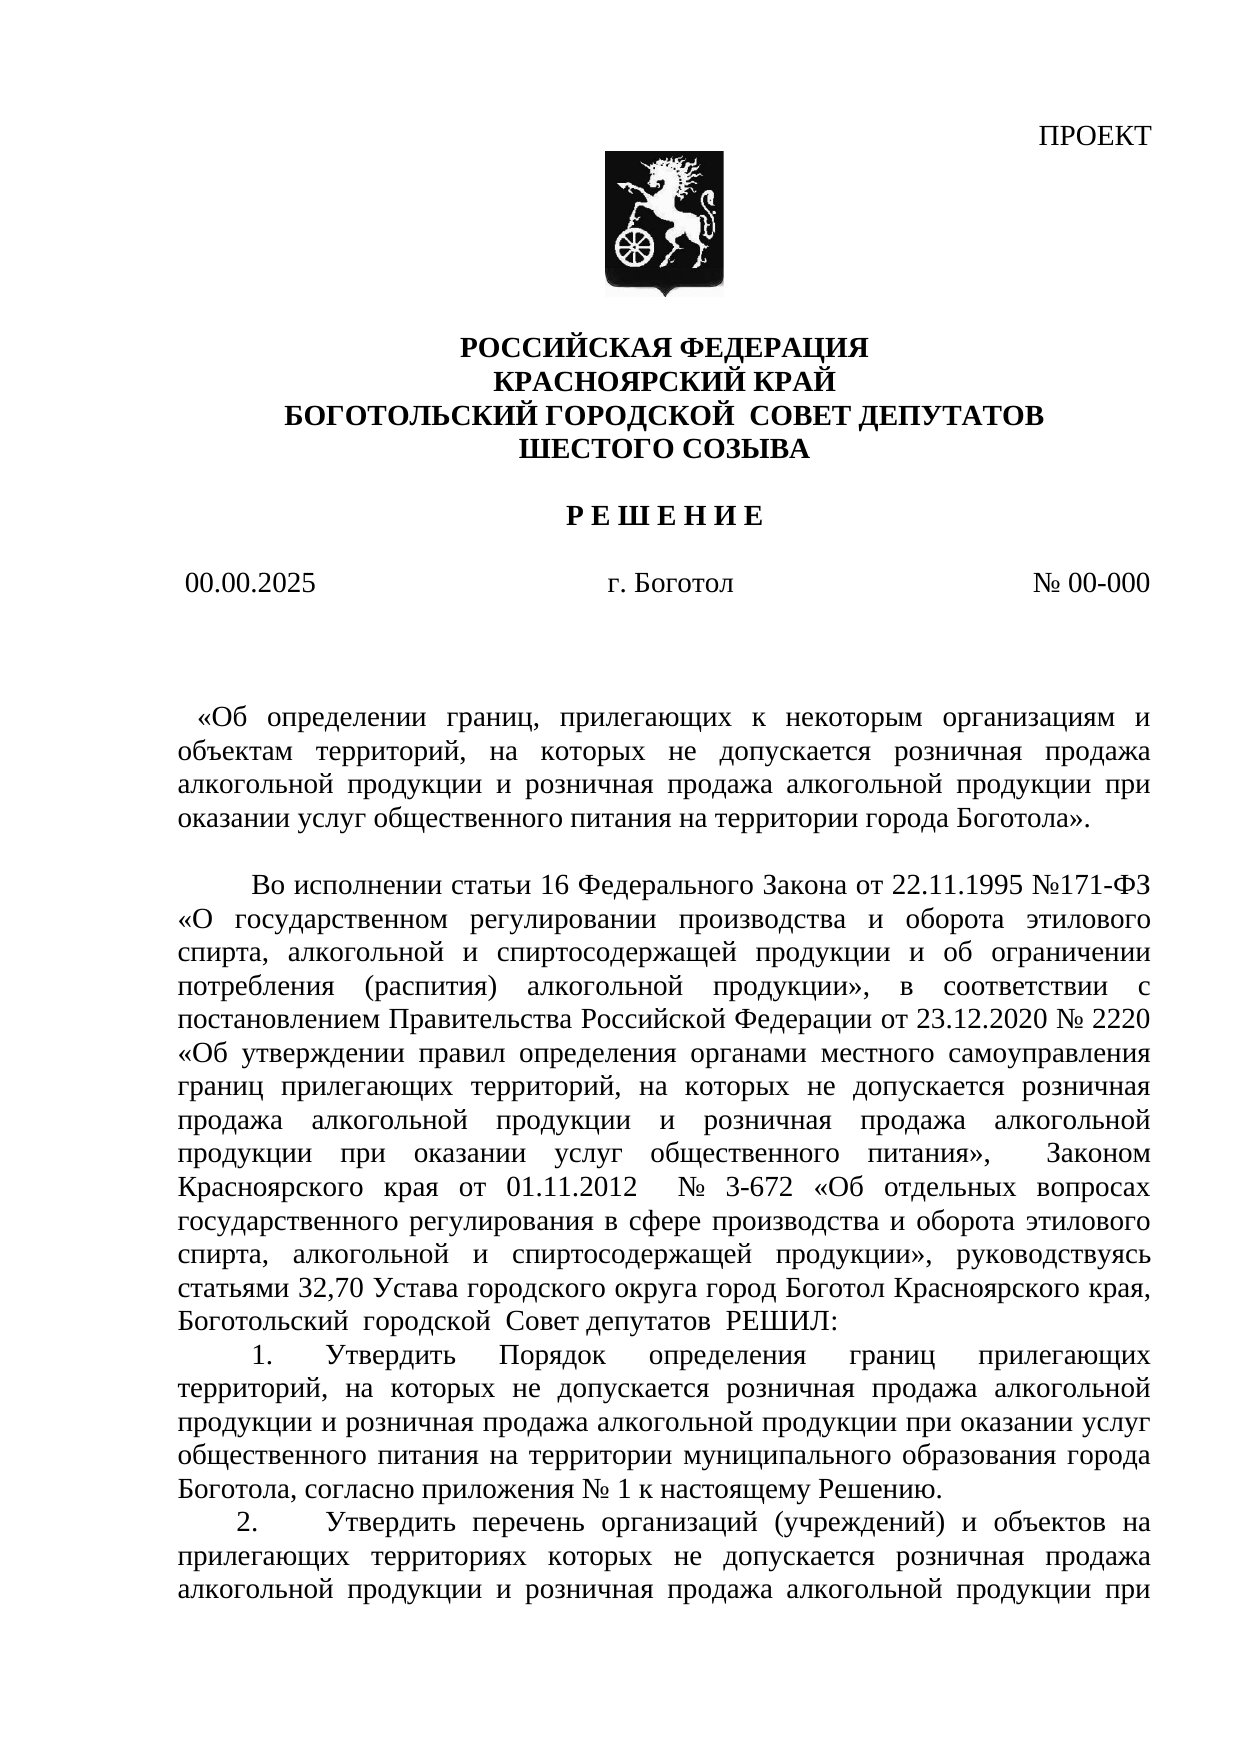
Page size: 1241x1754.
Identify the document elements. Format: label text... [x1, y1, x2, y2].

picture [605, 151, 724, 297]
text «Об определении границ, прилегающих к некоторым организациям и объектам территорий, на которых не допускается розничная продажа алкогольной продукции и розничная продажа алкогольной продукции при оказании услуг общественного питания на территории города Боготола». [177, 699, 1152, 834]
list Утвердить Порядок определения границ прилегающих территорий, на которых не допускается розничная продажа алкогольной продукции и розничная продажа алкогольной продукции при оказании услуг общественного питания на территории муниципального образования города Боготола, согласно приложения № 1 к настоящему Решению. [177, 1337, 1152, 1504]
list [177, 1504, 1152, 1605]
text ПРОЕКТ [177, 118, 1152, 152]
text РОССИЙСКАЯ ФЕДЕРАЦИЯ [177, 331, 1152, 364]
text Во исполнении статьи 16 Федерального Закона от 22.11.1995 №171-ФЗ «О государственном регулировании производства и оборота этилового спирта, алкогольной и спиртосодержащей продукции и об ограничении потребления (распития) алкогольной продукции», в соответствии с постановлением Правительства Российской Федерации от 23.12.2020 № 2220 «Об утверждении правил определения органами местного самоуправления границ прилегающих территорий, на которых не допускается розничная продажа алкогольной продукции и розничная продажа алкогольной продукции при оказании услуг общественного питания», Законом Красноярского края от 01.11.2012 № 3-672 «Об отдельных вопросах государственного регулирования в сфере производства и оборота этилового спирта, алкогольной и спиртосодержащей продукции», руководствуясь статьями 32,70 Устава городского округа город Боготол Красноярского края, Боготольский городской Совет депутатов РЕШИЛ: [177, 867, 1152, 1337]
text 00.00.2025 г. Боготол № 00-000 [177, 565, 1152, 599]
text БОГОТОЛЬСКИЙ ГОРОДСКОЙ СОВЕТ ДЕПУТАТОВ [177, 398, 1152, 431]
text Р Е Ш Е Н И Е [177, 498, 1152, 532]
text КРАСНОЯРСКИЙ КРАЙ [177, 364, 1152, 398]
text ШЕСТОГО СОЗЫВА [177, 431, 1152, 465]
